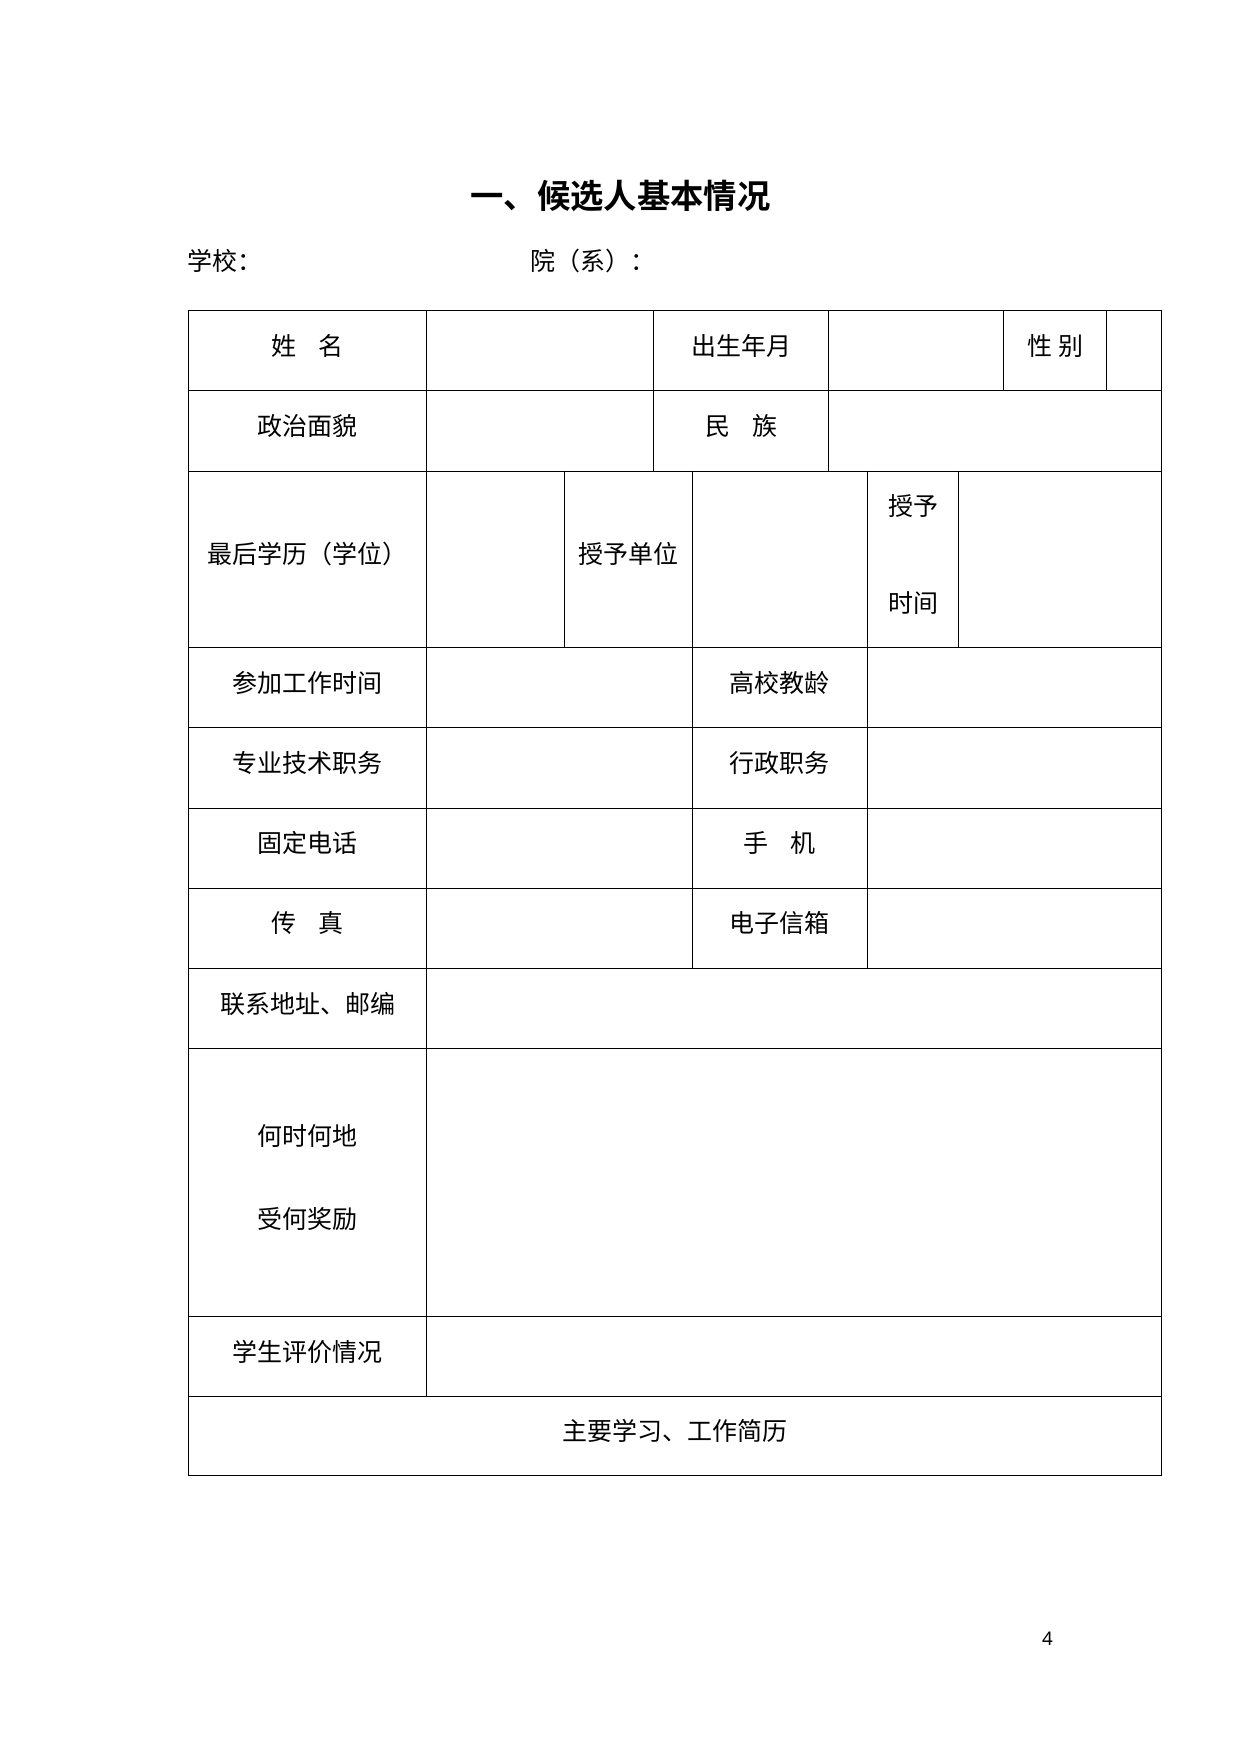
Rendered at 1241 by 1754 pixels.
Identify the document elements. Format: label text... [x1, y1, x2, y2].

table_cell 民 族 [654, 391, 828, 471]
table_cell [427, 472, 564, 647]
table_cell [427, 1049, 1161, 1316]
table_cell [829, 391, 1161, 471]
table_cell [427, 809, 692, 888]
table_cell 主要学习、工作简历 [189, 1397, 1161, 1475]
table_cell 行政职务 [693, 728, 867, 807]
table_header [1107, 311, 1161, 390]
table_header 出生年月 [654, 311, 828, 390]
table_cell 高校教龄 [693, 648, 867, 727]
table_header 姓 名 [189, 311, 426, 390]
table_cell [427, 391, 653, 471]
table_cell [427, 648, 692, 727]
table_cell [427, 728, 692, 807]
table_cell 手 机 [693, 809, 867, 888]
table_header 性 别 [1004, 311, 1106, 390]
table_cell [427, 1317, 1161, 1396]
text 学校： 院（系）： [187, 227, 1053, 292]
table_cell 授予时间 [868, 472, 958, 647]
table_cell 固定电话 [189, 809, 426, 888]
table_cell 学生评价情况 [189, 1317, 426, 1396]
table_cell 传 真 [189, 889, 426, 968]
table_cell 授予单位 [565, 472, 692, 647]
table_cell 电子信箱 [693, 889, 867, 968]
table_cell [427, 969, 1161, 1048]
table_header [829, 311, 1003, 390]
table_cell [959, 472, 1161, 647]
table_cell [868, 728, 1161, 807]
table_cell [868, 648, 1161, 727]
table_cell 何时何地 受何奖励 [189, 1049, 426, 1316]
table_cell 政治面貌 [189, 391, 426, 471]
text 一、候选人基本情况 [187, 162, 1053, 227]
table_cell [868, 889, 1161, 968]
table_cell [427, 889, 692, 968]
table_header [427, 311, 653, 390]
table_cell 参加工作时间 [189, 648, 426, 727]
table_cell [868, 809, 1161, 888]
table_cell 联系地址、邮编 [189, 969, 426, 1048]
table_cell 专业技术职务 [189, 728, 426, 807]
table_cell [693, 472, 867, 647]
table_cell 最后学历（学位） [189, 472, 426, 647]
